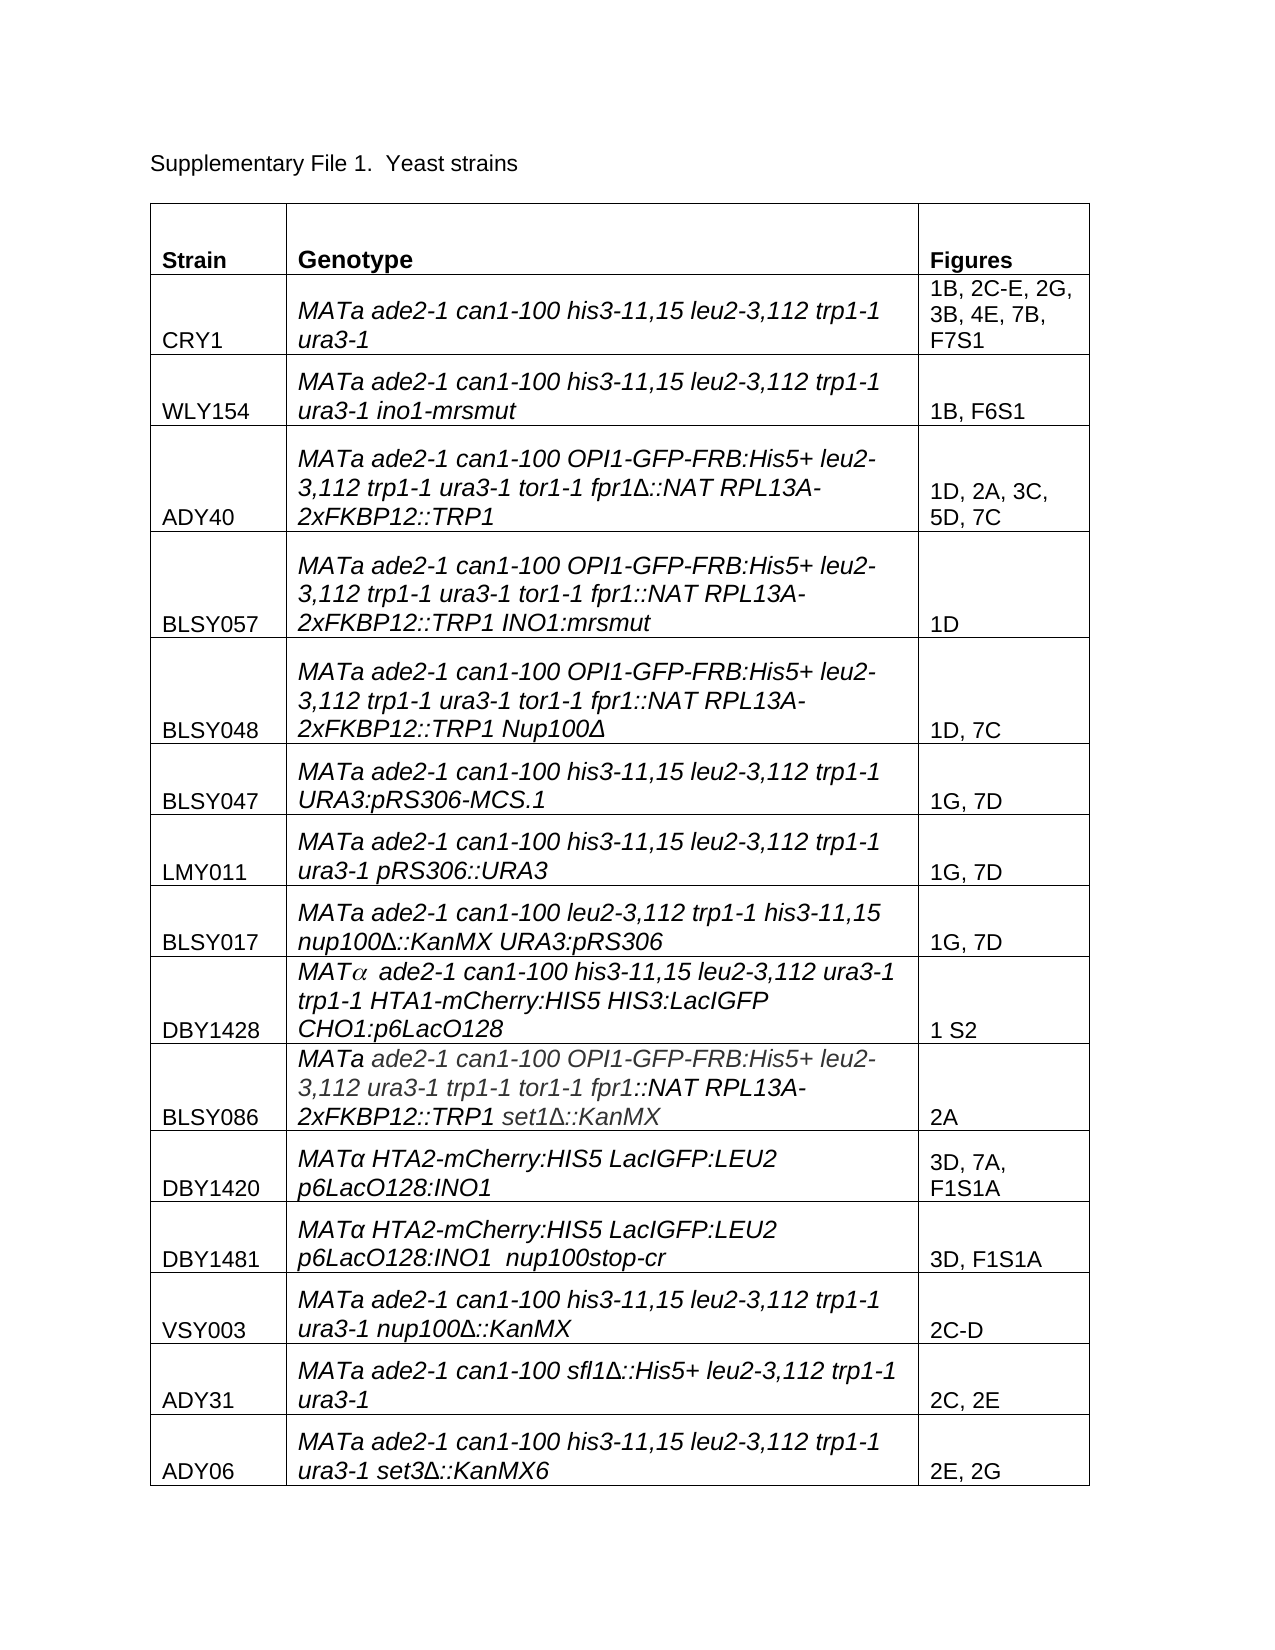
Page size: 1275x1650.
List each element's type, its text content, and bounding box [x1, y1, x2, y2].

table_cell MATα HTA2-mCherry:HIS5 LacIGFP:LEU2 p6LacO128:INO1 [287, 1131, 918, 1201]
table_cell VSY003 [151, 1273, 286, 1343]
table_cell 1D, 2A, 3C, 5D, 7C [919, 426, 1089, 531]
table_cell 1 S2 [919, 957, 1089, 1043]
table_cell BLSY017 [151, 886, 286, 956]
table_header Genotype [287, 204, 918, 273]
table_cell 3D, 7A, F1S1A [919, 1131, 1089, 1201]
table_cell MATa ade2-1 can1-100 sfl1∆::His5+ leu2-3,112 trp1-1 ura3-1 [287, 1344, 918, 1414]
table_cell MATa ade2-1 can1-100 his3-11,15 leu2-3,112 trp1-1 URA3:pRS306-MCS.1 [287, 744, 918, 814]
table_cell BLSY048 [151, 638, 286, 743]
table_cell DBY1420 [151, 1131, 286, 1201]
table_header Figures [919, 204, 1089, 273]
table_cell WLY154 [151, 355, 286, 424]
table_cell ADY31 [151, 1344, 286, 1414]
table_cell MATa ade2-1 can1-100 his3-11,15 leu2-3,112 trp1-1 ura3-1 set3∆::KanMX6 [287, 1415, 918, 1484]
table_cell 1G, 7D [919, 815, 1089, 885]
table_cell 1D [919, 532, 1089, 637]
table_cell 1B, 2C-E, 2G, 3B, 4E, 7B, F7S1 [919, 275, 1089, 354]
table_cell BLSY047 [151, 744, 286, 814]
table_cell 2A [919, 1044, 1089, 1130]
table_cell ADY06 [151, 1415, 286, 1484]
table_cell 2C, 2E [919, 1344, 1089, 1414]
table_cell 1D, 7C [919, 638, 1089, 743]
table_cell MATα HTA2-mCherry:HIS5 LacIGFP:LEU2 p6LacO128:INO1 nup100stop-cr [287, 1202, 918, 1272]
table_cell MATade2-1 can1-100 his3-11,15 leu2-3,112 ura3-1 trp1-1 HTA1-mCherry:HIS5 HIS3:LacIGFP CHO1:p6LacO128 [287, 957, 918, 1043]
table_cell LMY011 [151, 815, 286, 885]
table_cell MATa ade2-1 can1-100 OPI1-GFP-FRB:His5+ leu2-3,112 trp1-1 ura3-1 tor1-1 fpr1∆::NAT RPL13A-2xFKBP12::TRP1 [287, 426, 918, 531]
table_cell MATa ade2-1 can1-100 his3-11,15 leu2-3,112 trp1-1 ura3-1 pRS306::URA3 [287, 815, 918, 885]
table_cell MATa ade2-1 can1-100 OPI1-GFP-FRB:His5+ leu2-3,112 trp1-1 ura3-1 tor1-1 fpr1::NAT RPL13A-2xFKBP12::TRP1 INO1:mrsmut [287, 532, 918, 637]
table_cell MATa ade2-1 can1-100 leu2-3,112 trp1-1 his3-11,15 nup100∆::KanMX URA3:pRS306 [287, 886, 918, 956]
table_cell MATa ade2-1 can1-100 OPI1-GFP-FRB:His5+ leu2-3,112 trp1-1 ura3-1 tor1-1 fpr1::NAT RPL13A-2xFKBP12::TRP1 Nup100Δ [287, 638, 918, 743]
table_cell DBY1481 [151, 1202, 286, 1272]
table_cell 1B, F6S1 [919, 355, 1089, 424]
table_cell BLSY086 [151, 1044, 286, 1130]
table_cell CRY1 [151, 275, 286, 354]
table_cell MATa ade2-1 can1-100 his3-11,15 leu2-3,112 trp1-1 ura3-1 [287, 275, 918, 354]
text Supplementary File 1. Yeast strains [150, 150, 1125, 176]
table_cell MATa ade2-1 can1-100 his3-11,15 leu2-3,112 trp1-1 ura3-1 ino1-mrsmut [287, 355, 918, 424]
table_cell 3D, F1S1A [919, 1202, 1089, 1272]
table_cell MATa ade2-1 can1-100 his3-11,15 leu2-3,112 trp1-1 ura3-1 nup100∆::KanMX [287, 1273, 918, 1343]
table_cell 2E, 2G [919, 1415, 1089, 1484]
table_cell BLSY057 [151, 532, 286, 637]
table_cell 1G, 7D [919, 886, 1089, 956]
table_cell DBY1428 [151, 957, 286, 1043]
table_cell 1G, 7D [919, 744, 1089, 814]
table_header Strain [151, 204, 286, 273]
table_cell ADY40 [151, 426, 286, 531]
table_cell 2C-D [919, 1273, 1089, 1343]
table_cell MATa ade2-1 can1-100 OPI1-GFP-FRB:His5+ leu2-3,112 ura3-1 trp1-1 tor1-1 fpr1::NAT RPL13A-2xFKBP12::TRP1 set1∆::KanMX [287, 1044, 918, 1130]
